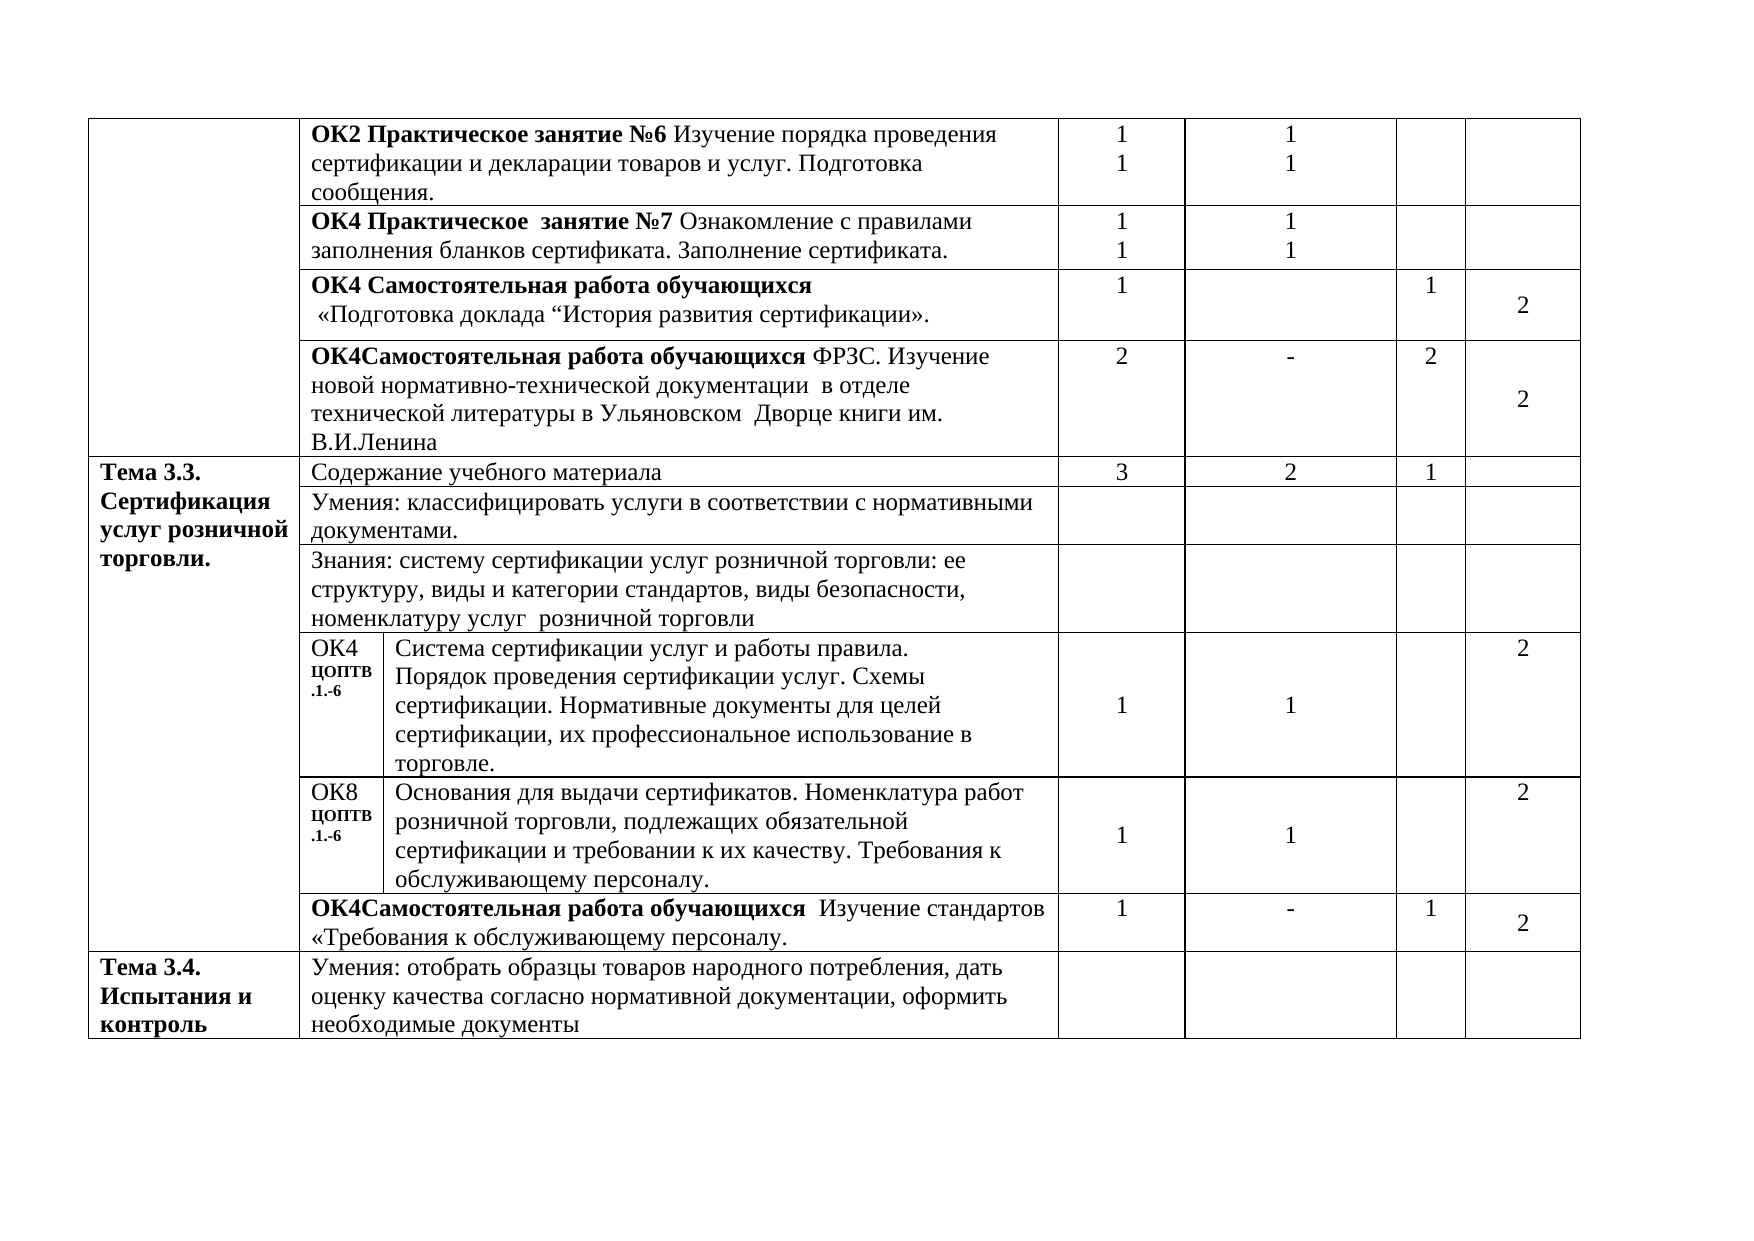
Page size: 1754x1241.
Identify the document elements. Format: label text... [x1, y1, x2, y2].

table_cell 3 [1059, 457, 1184, 486]
table_cell [1466, 206, 1580, 269]
table_cell 2 [1466, 633, 1580, 776]
table_cell [1466, 952, 1580, 1038]
table_cell 1 1 [1186, 119, 1396, 205]
table_cell 2 [1466, 778, 1580, 892]
table_cell [1397, 206, 1465, 269]
table_cell 1 [1186, 778, 1396, 892]
table_cell [1397, 778, 1465, 892]
table_cell [1466, 545, 1580, 632]
table_cell 1 [1186, 633, 1396, 776]
table_cell 1 1 [1059, 206, 1184, 269]
table_cell [1059, 952, 1184, 1038]
table_cell Содержание учебного материала [300, 457, 1058, 486]
table_cell 1 [1059, 778, 1184, 892]
table_cell 1 [1397, 270, 1465, 340]
table_cell - [1186, 894, 1396, 951]
table_cell 2 [1466, 341, 1580, 456]
table_cell 2 [1466, 894, 1580, 951]
table_cell ОК4 ЦОПТВ.1.-6 [300, 633, 383, 776]
table_cell [1186, 952, 1396, 1038]
table_cell 2 [1466, 270, 1580, 340]
table_cell [1059, 487, 1184, 544]
table_cell 1 [1397, 894, 1465, 951]
table_cell Умения: отобрать образцы товаров народного потребления, дать оценку качества согласно нормативной документации, оформить необходимые документы [300, 952, 1058, 1038]
table_cell Знания: систему сертификации услуг розничной торговли: ее структуру, виды и категории стандартов, виды безопасности, номенклатуру услуг розничной торговли [300, 545, 1058, 632]
table_cell [1397, 487, 1465, 544]
table_cell Система сертификации услуг и работы правила. Порядок проведения сертификации услуг. Схемы сертификации. Нормативные документы для целей сертификации, их профессиональное использование в торговле. [384, 633, 1058, 776]
table_cell Умения: классифицировать услуги в соответствии с нормативными документами. [300, 487, 1058, 544]
table_cell 1 1 [1186, 206, 1396, 269]
table_cell [1186, 270, 1396, 340]
table_cell 1 [1059, 270, 1184, 340]
table_cell 2 [1186, 457, 1396, 486]
table_cell 1 1 [1059, 119, 1184, 205]
table_cell 2 [1059, 341, 1184, 456]
table_cell [1397, 633, 1465, 776]
table_cell ОК2 Практическое занятие №6 Изучение порядка проведения сертификации и декларации товаров и услуг. Подготовка сообщения. [300, 119, 1058, 205]
table_cell ОК4Самостоятельная работа обучающихся ФРЗС. Изучение новой нормативно-технической документации в отделе технической литературы в Ульяновском Дворце книги им. В.И.Ленина [300, 341, 1058, 456]
table_cell 1 [1059, 633, 1184, 776]
table_cell Тема 3.3. Сертификация услуг розничной торговли. [89, 457, 299, 951]
table_cell [1466, 119, 1580, 205]
table_cell 1 [1397, 457, 1465, 486]
table_cell 1 [1059, 894, 1184, 951]
table_cell [1186, 545, 1396, 632]
table_cell ОК4Самостоятельная работа обучающихся Изучение стандартов «Требования к обслуживающему персоналу. [300, 894, 1058, 951]
table_cell - [1186, 341, 1396, 456]
table_cell [1397, 952, 1465, 1038]
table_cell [89, 952, 299, 1038]
table_cell ОК4 Самостоятельная работа обучающихся «Подготовка доклада “История развития сертификации». [300, 270, 1058, 340]
table_cell [1466, 487, 1580, 544]
table_cell [1059, 545, 1184, 632]
table_cell Основания для выдачи сертификатов. Номенклатура работ розничной торговли, подлежащих обязательной сертификации и требовании к их качеству. Требования к обслуживающему персоналу. [384, 778, 1058, 892]
table_cell [1397, 119, 1465, 205]
table_cell [1397, 545, 1465, 632]
table_cell [1186, 487, 1396, 544]
table_cell ОК8 ЦОПТВ.1.-6 [300, 778, 383, 892]
table_cell 2 [1397, 341, 1465, 456]
table_cell [1466, 457, 1580, 486]
table_cell ОК4 Практическое занятие №7 Ознакомление с правилами заполнения бланков сертификата. Заполнение сертификата. [300, 206, 1058, 269]
